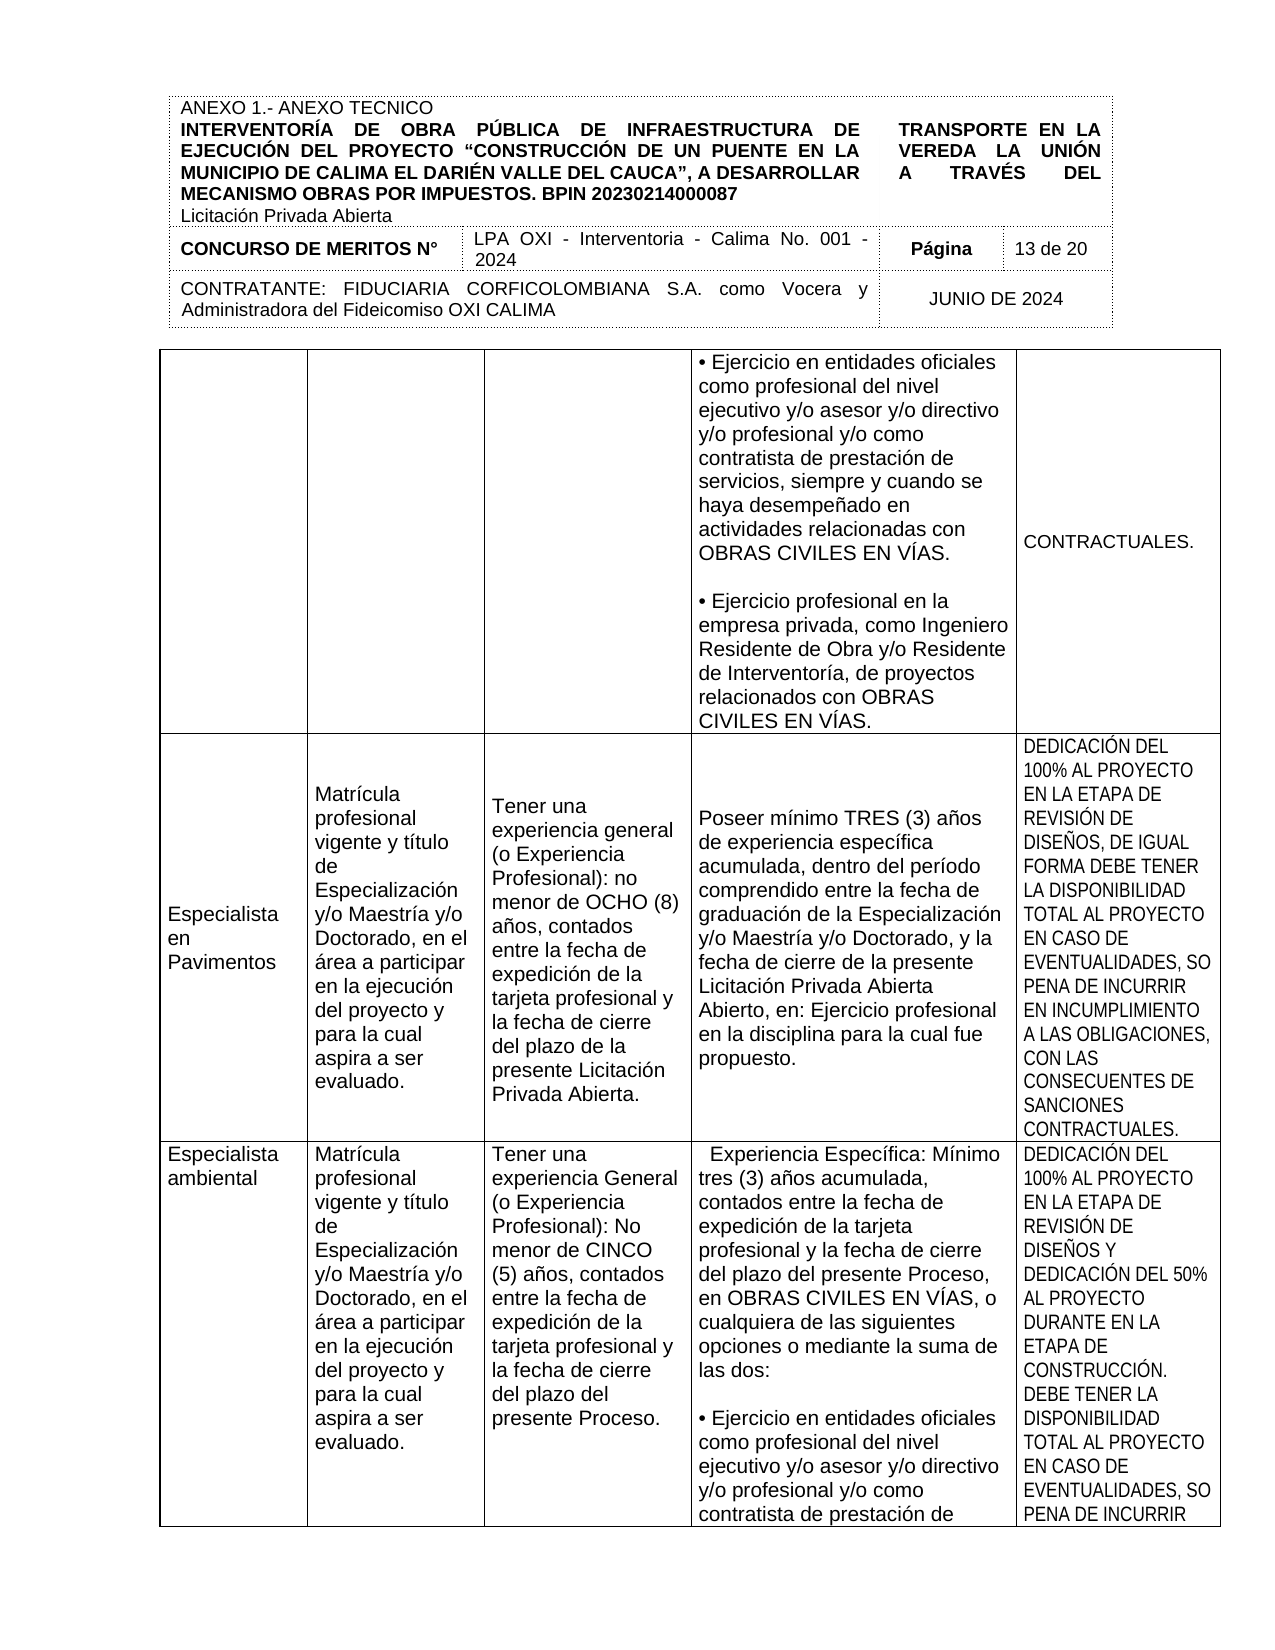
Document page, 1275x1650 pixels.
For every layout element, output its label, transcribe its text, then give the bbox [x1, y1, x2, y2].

table_cell DEDICACIÓN DEL 100% AL PROYECTO EN LA ETAPA DE REVISIÓN DE DISEÑOS, DE IGUAL FORMA DEBE TENER LA DISPONIBILIDAD TOTAL AL PROYECTO EN CASO DE EVENTUALIDADES, SO PENA DE INCURRIR EN INCUMPLIMIENTO A LAS OBLIGACIONES, CON LAS CONSECUENTES DE SANCIONES CONTRACTUALES. [1017, 734, 1220, 1141]
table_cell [308, 1142, 484, 1526]
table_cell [692, 350, 1016, 733]
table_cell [161, 1142, 307, 1526]
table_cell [1017, 1142, 1220, 1526]
table_cell Poseer mínimo TRES (3) años de experiencia específica acumulada, dentro del período comprendido entre la fecha de graduación de la Especialización y/o Maestría y/o Doctorado, y la fecha de cierre de la presente Licitación Privada Abierta Abierto, en: Ejercicio profesional en la disciplina para la cual fue propuesto. [692, 734, 1016, 1141]
table_cell Especialista en Pavimentos [161, 734, 307, 1141]
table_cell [485, 350, 691, 733]
table_cell Tener una experiencia general (o Experiencia Profesional): no menor de OCHO (8) años, contados entre la fecha de expedición de la tarjeta profesional y la fecha de cierre del plazo de la presente Licitación Privada Abierta. [485, 734, 691, 1141]
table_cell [308, 350, 484, 733]
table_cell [161, 350, 307, 733]
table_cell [485, 1142, 691, 1526]
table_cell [692, 1142, 1016, 1526]
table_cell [1017, 350, 1220, 733]
